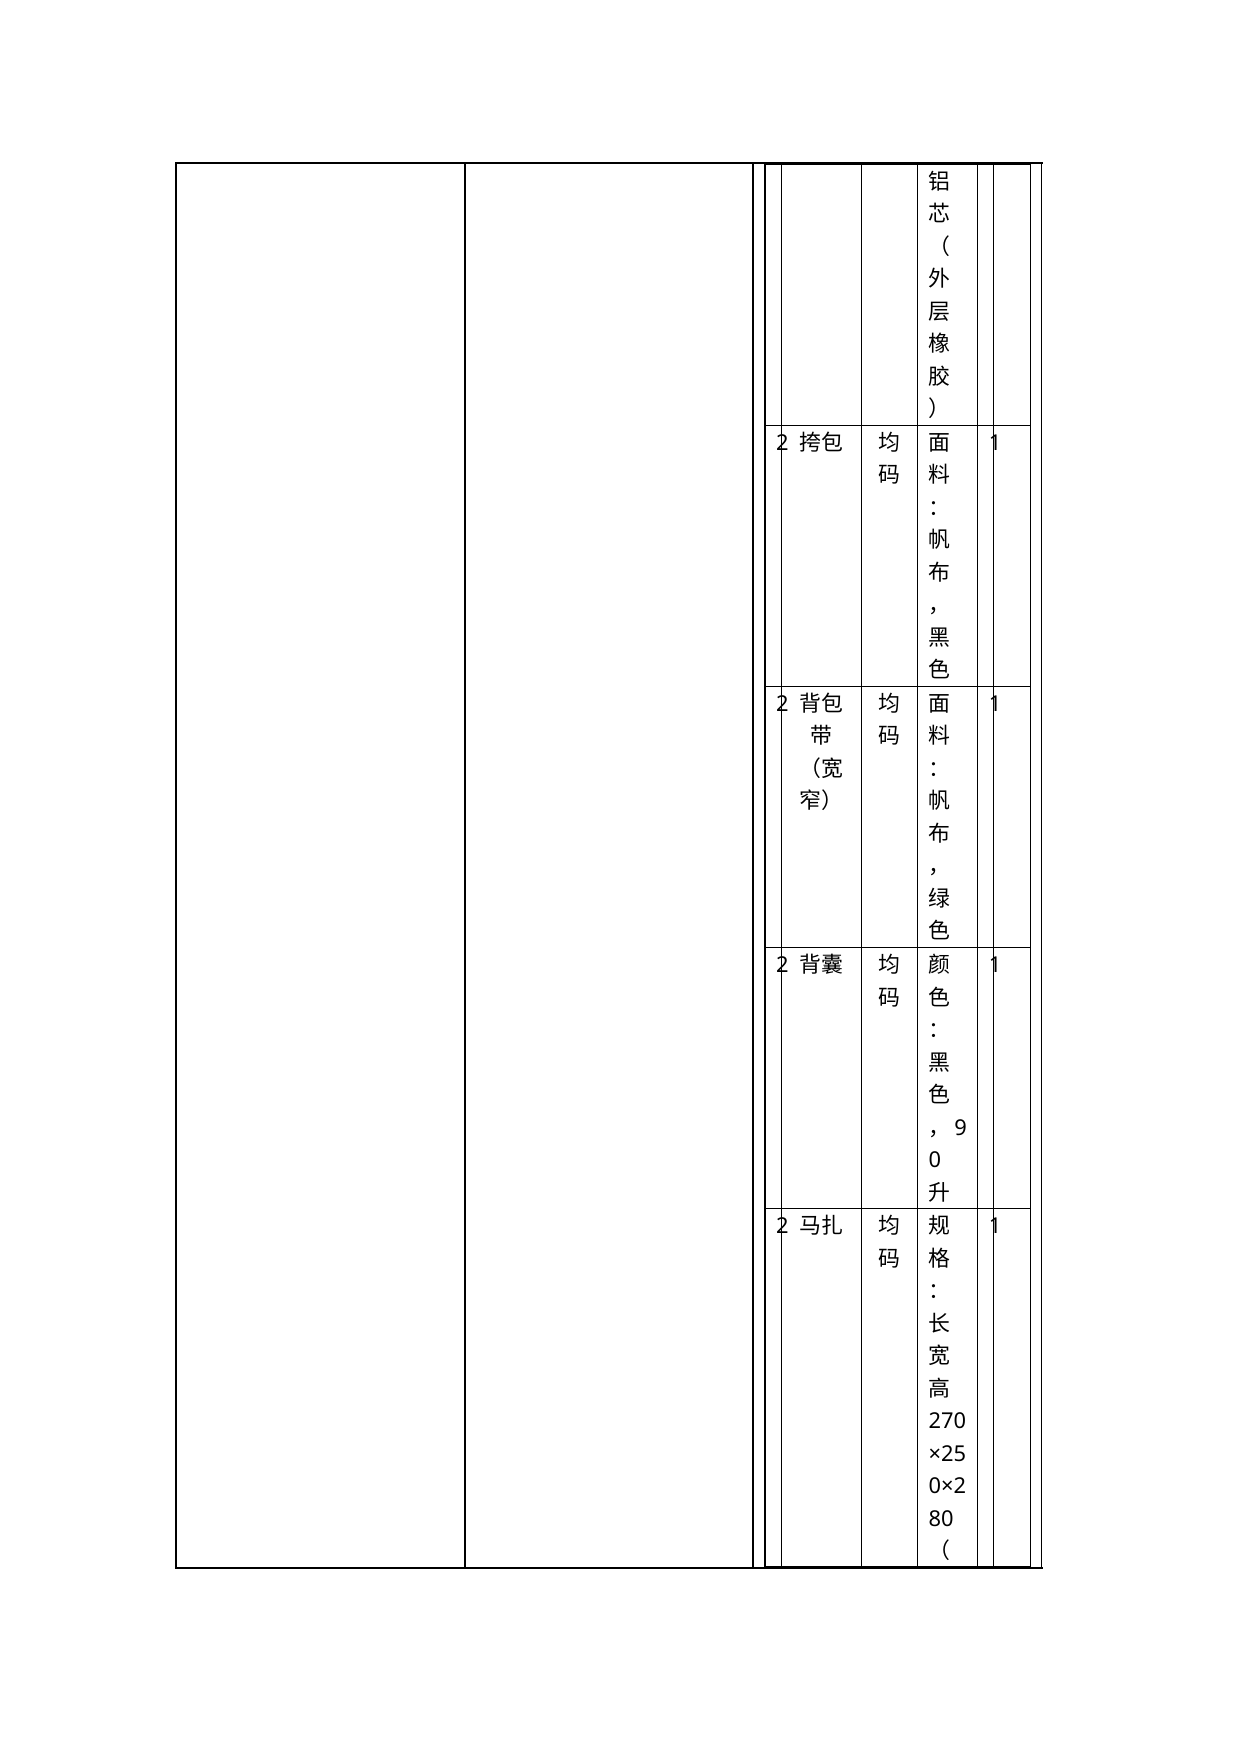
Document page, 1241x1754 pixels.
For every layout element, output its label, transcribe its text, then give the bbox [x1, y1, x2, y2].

table_cell [766, 165, 781, 425]
table_cell [1031, 164, 1041, 1567]
table_cell [918, 948, 977, 1208]
table_cell [978, 1209, 993, 1566]
table_cell [766, 948, 781, 1208]
table_cell [918, 687, 977, 947]
table_cell [782, 165, 861, 425]
table_cell [994, 426, 1030, 686]
table_cell [994, 165, 1030, 425]
table_cell [918, 426, 977, 686]
table_cell [994, 687, 1030, 947]
table_cell [766, 687, 781, 947]
table_cell [918, 1209, 977, 1566]
table_cell [978, 687, 993, 947]
table_cell [994, 1209, 1030, 1566]
table_cell [994, 948, 1030, 1208]
table_cell [782, 1209, 861, 1566]
table_cell [978, 948, 993, 1208]
table_cell [766, 1209, 781, 1566]
table_cell [782, 426, 861, 686]
table_cell [862, 165, 917, 425]
table_cell [978, 165, 993, 425]
table_cell [766, 426, 781, 686]
table_cell [782, 948, 861, 1208]
table_cell [918, 165, 977, 425]
table_cell [862, 687, 917, 947]
table_cell [862, 1209, 917, 1566]
table_cell 1 [177, 164, 464, 1567]
table_cell [862, 948, 917, 1208]
table_cell [862, 426, 917, 686]
table_cell [782, 687, 861, 947]
table_cell [466, 164, 752, 1567]
table_cell [978, 426, 993, 686]
table_cell [754, 164, 764, 1567]
